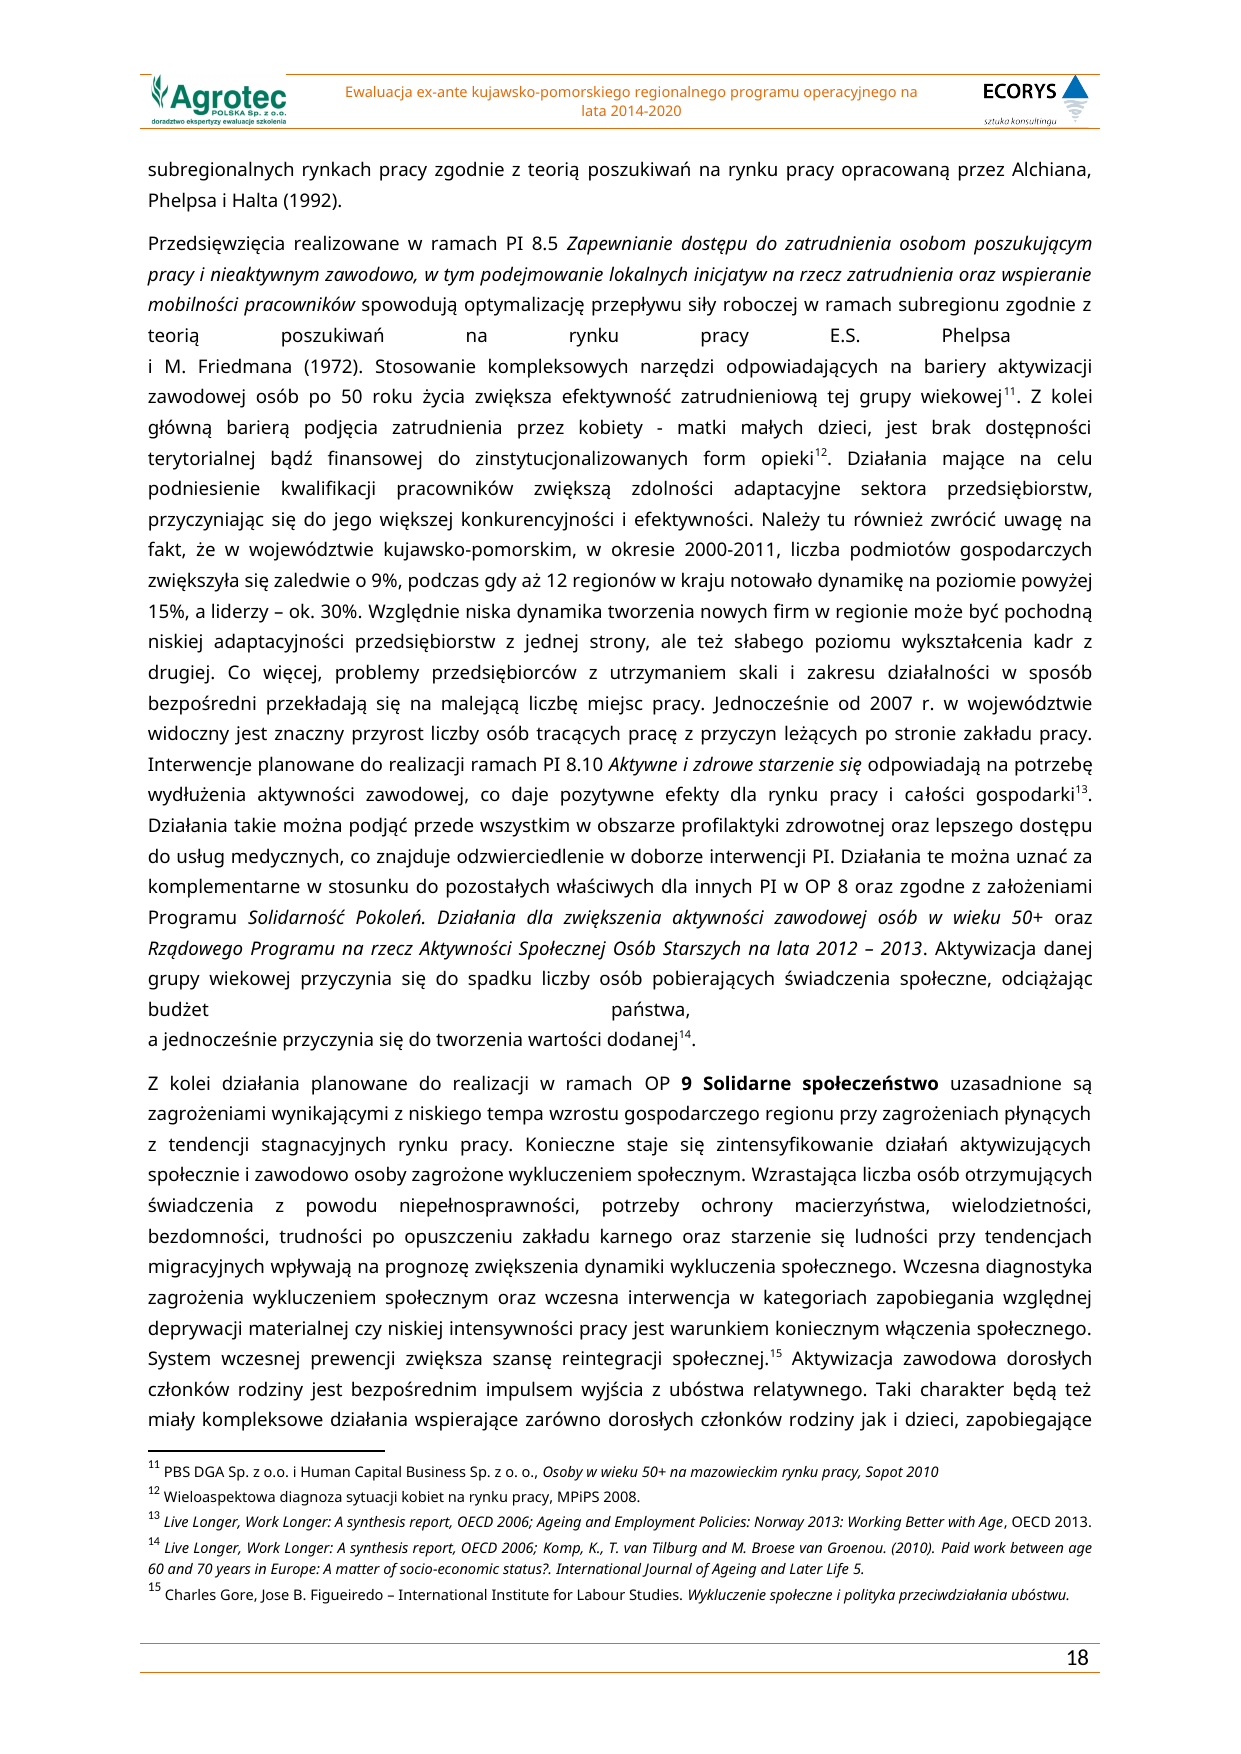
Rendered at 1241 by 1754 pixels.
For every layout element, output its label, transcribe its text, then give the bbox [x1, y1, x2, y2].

picture [984, 74, 1089, 128]
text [148, 157, 1093, 213]
text Przedsięwzięcia realizowane w ramach PI 8.5 Zapewnianie dostępu do zatrudnienia osobom poszukującym pracy i nieaktywnym zawodowo, w tym podejmowanie lokalnych inicjatyw na rzecz zatrudnienia oraz wspieranie mobilności pracowników spowodują optymalizację przepływu siły roboczej w ramach subregionu zgodnie z teorią poszukiwań na rynku pracy E.S. Phelpsa i M. Friedmana (1972). Stosowanie kompleksowych narzędzi odpowiadających na bariery aktywizacji zawodowej osób po 50 roku życia zwiększa efektywność zatrudnieniową tej grupy wiekowej. Z kolei główną barierą podjęcia zatrudnienia przez kobiety - matki małych dzieci, jest brak dostępności terytorialnej bądź finansowej do zinstytucjonalizowanych form opieki. Działania mające na celu podniesienie kwalifikacji pracowników zwiększą zdolności adaptacyjne sektora przedsiębiorstw, przyczyniając się do jego większej konkurencyjności i efektywności. Należy tu również zwrócić uwagę na fakt, że w województwie kujawsko-pomorskim, w okresie 2000-2011, liczba podmiotów gospodarczych zwiększyła się zaledwie o 9%, podczas gdy aż 12 regionów w kraju notowało dynamikę na poziomie powyżej 15%, a liderzy – ok. 30%. Względnie niska dynamika tworzenia nowych firm w regionie może być pochodną niskiej adaptacyjności przedsiębiorstw z jednej strony, ale też słabego poziomu wykształcenia kadr z drugiej. Co więcej, problemy przedsiębiorców z utrzymaniem skali i zakresu działalności w sposób bezpośredni przekładają się na malejącą liczbę miejsc pracy. Jednocześnie od 2007 r. w województwie widoczny jest znaczny przyrost liczby osób tracących pracę z przyczyn leżących po stronie zakładu pracy. Interwencje planowane do realizacji ramach PI 8.10 Aktywne i zdrowe starzenie się odpowiadają na potrzebę wydłużenia aktywności zawodowej, co daje pozytywne efekty dla rynku pracy i całości gospodarki. Działania takie można podjąć przede wszystkim w obszarze profilaktyki zdrowotnej oraz lepszego dostępu do usług medycznych, co znajduje odzwierciedlenie w doborze interwencji PI. Działania te można uznać za komplementarne w stosunku do pozostałych właściwych dla innych PI w OP 8 oraz zgodne z założeniami Programu Solidarność Pokoleń. Działania dla zwiększenia aktywności zawodowej osób w wieku 50+ oraz Rządowego Programu na rzecz Aktywności Społecznej Osób Starszych na lata 2012 – 2013. Aktywizacja danej grupy wiekowej przyczynia się do spadku liczby osób pobierających świadczenia społeczne, odciążając budżet państwa, a jednocześnie przyczynia się do tworzenia wartości dodanej. [148, 231, 1093, 1052]
picture [151, 74, 286, 125]
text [148, 1070, 1093, 1432]
